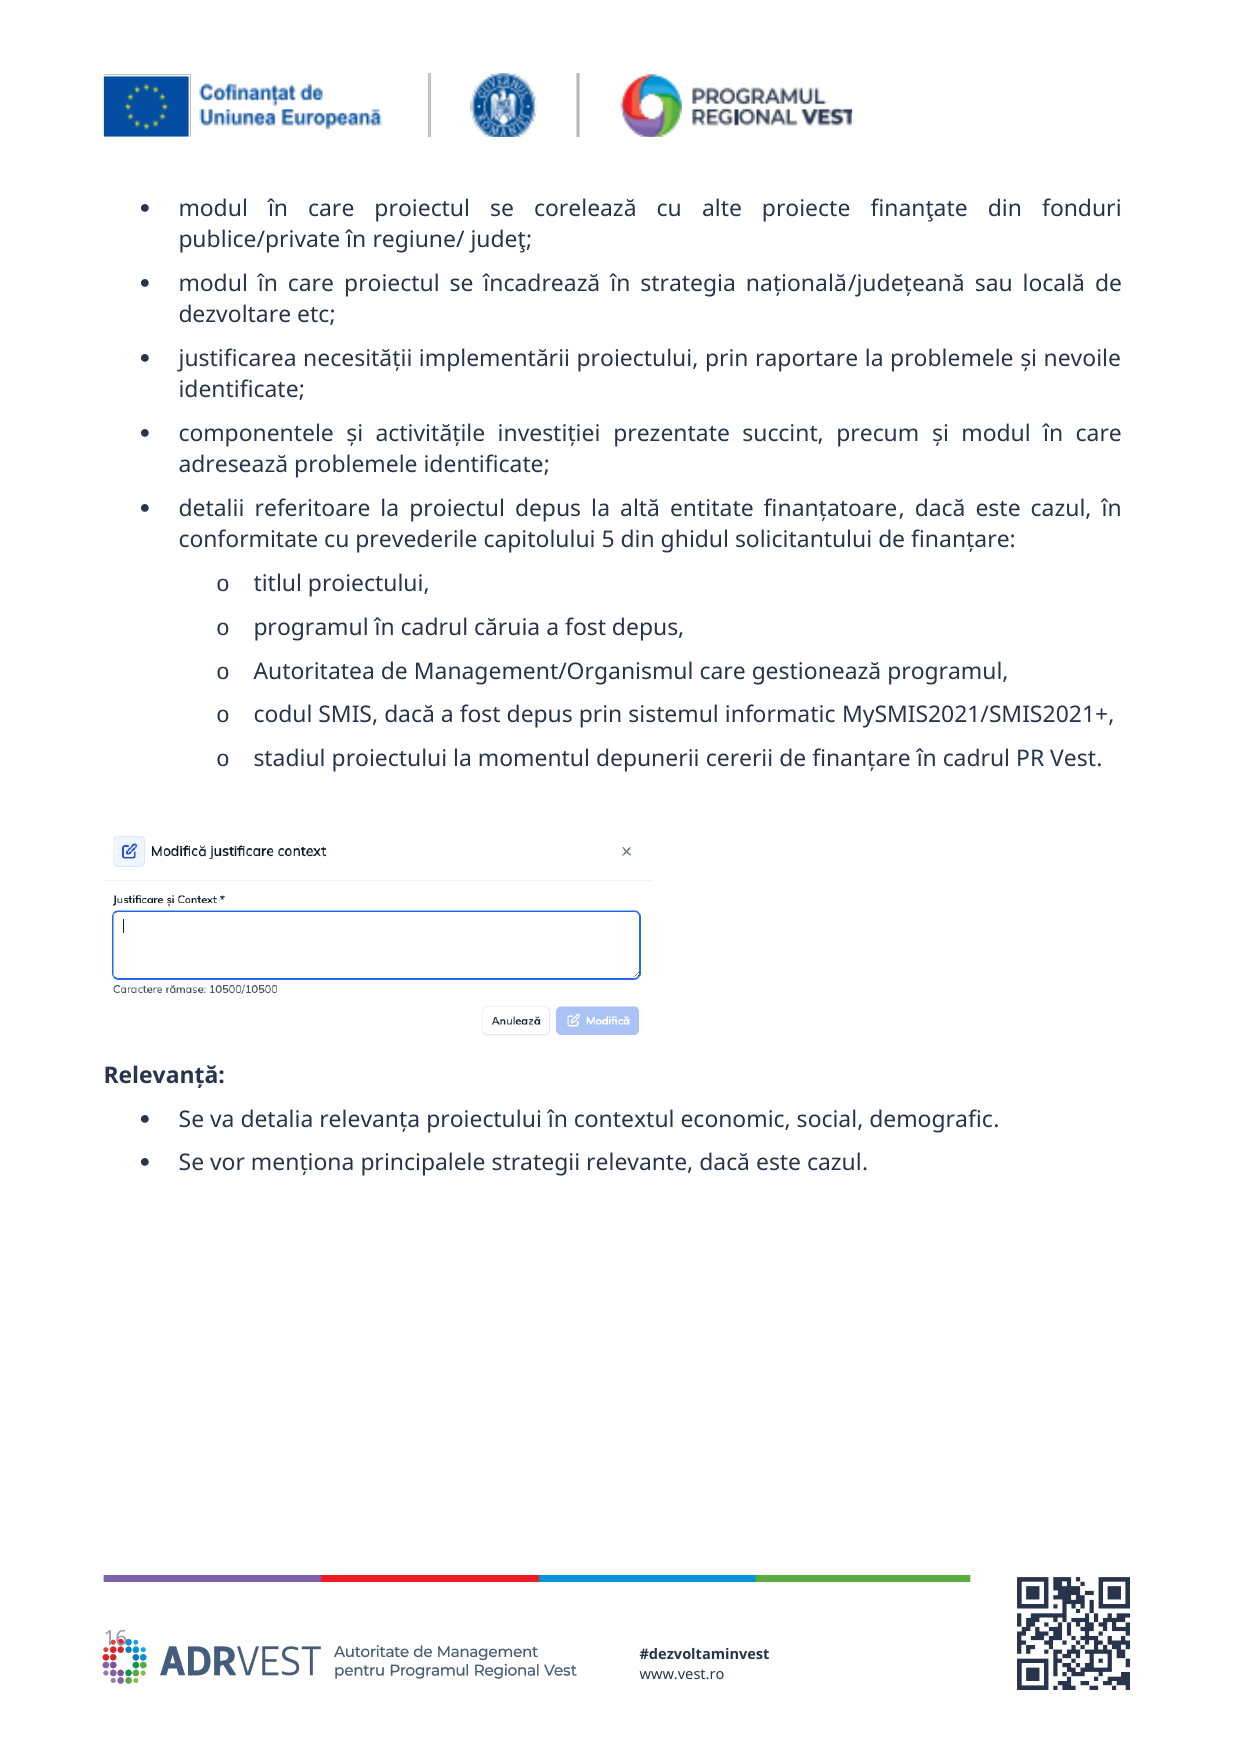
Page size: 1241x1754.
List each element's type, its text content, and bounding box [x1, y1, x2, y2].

list componentele și activitățile investiției prezentate succint, precum și modul în care adresează problemele identificate; [141, 417, 1122, 479]
list titlul proiectului, [216, 567, 1122, 598]
list Se vor menționa principalele strategii relevante, dacă este cazul. [141, 1146, 1122, 1178]
picture [1008, 1568, 1139, 1699]
list stadiul proiectului la momentul depunerii cererii de finanțare în cadrul PR Vest. [216, 742, 1122, 774]
list Autoritatea de Management/Organismul care gestionează programul, [216, 654, 1122, 686]
list programul în cadrul căruia a fost depus, [216, 611, 1122, 642]
picture [93, 1636, 582, 1687]
picture [118, 1637, 124, 1644]
text Relevanță: [103, 1059, 1122, 1090]
list modul în care proiectul se corelează cu alte proiecte finanţate din fonduri publice/private în regiune/ judeţ; [141, 192, 1122, 254]
list detalii referitoare la proiectul depus la altă entitate finanțatoare, dacă este cazul, în conformitate cu prevederile capitolului 5 din ghidul solicitantului de finanțare: [141, 492, 1122, 554]
picture [103, 830, 652, 1047]
list Se va detalia relevanța proiectului în contextul economic, social, demografic. [141, 1103, 1122, 1134]
list justificarea necesității implementării proiectului, prin raportare la problemele și nevoile identificate; [141, 342, 1122, 404]
list codul SMIS, dacă a fost depus prin sistemul informatic MySMIS2021/SMIS2021+, [216, 698, 1122, 730]
list modul în care proiectul se încadrează în strategia națională/județeană sau locală de dezvoltare etc; [141, 267, 1122, 329]
